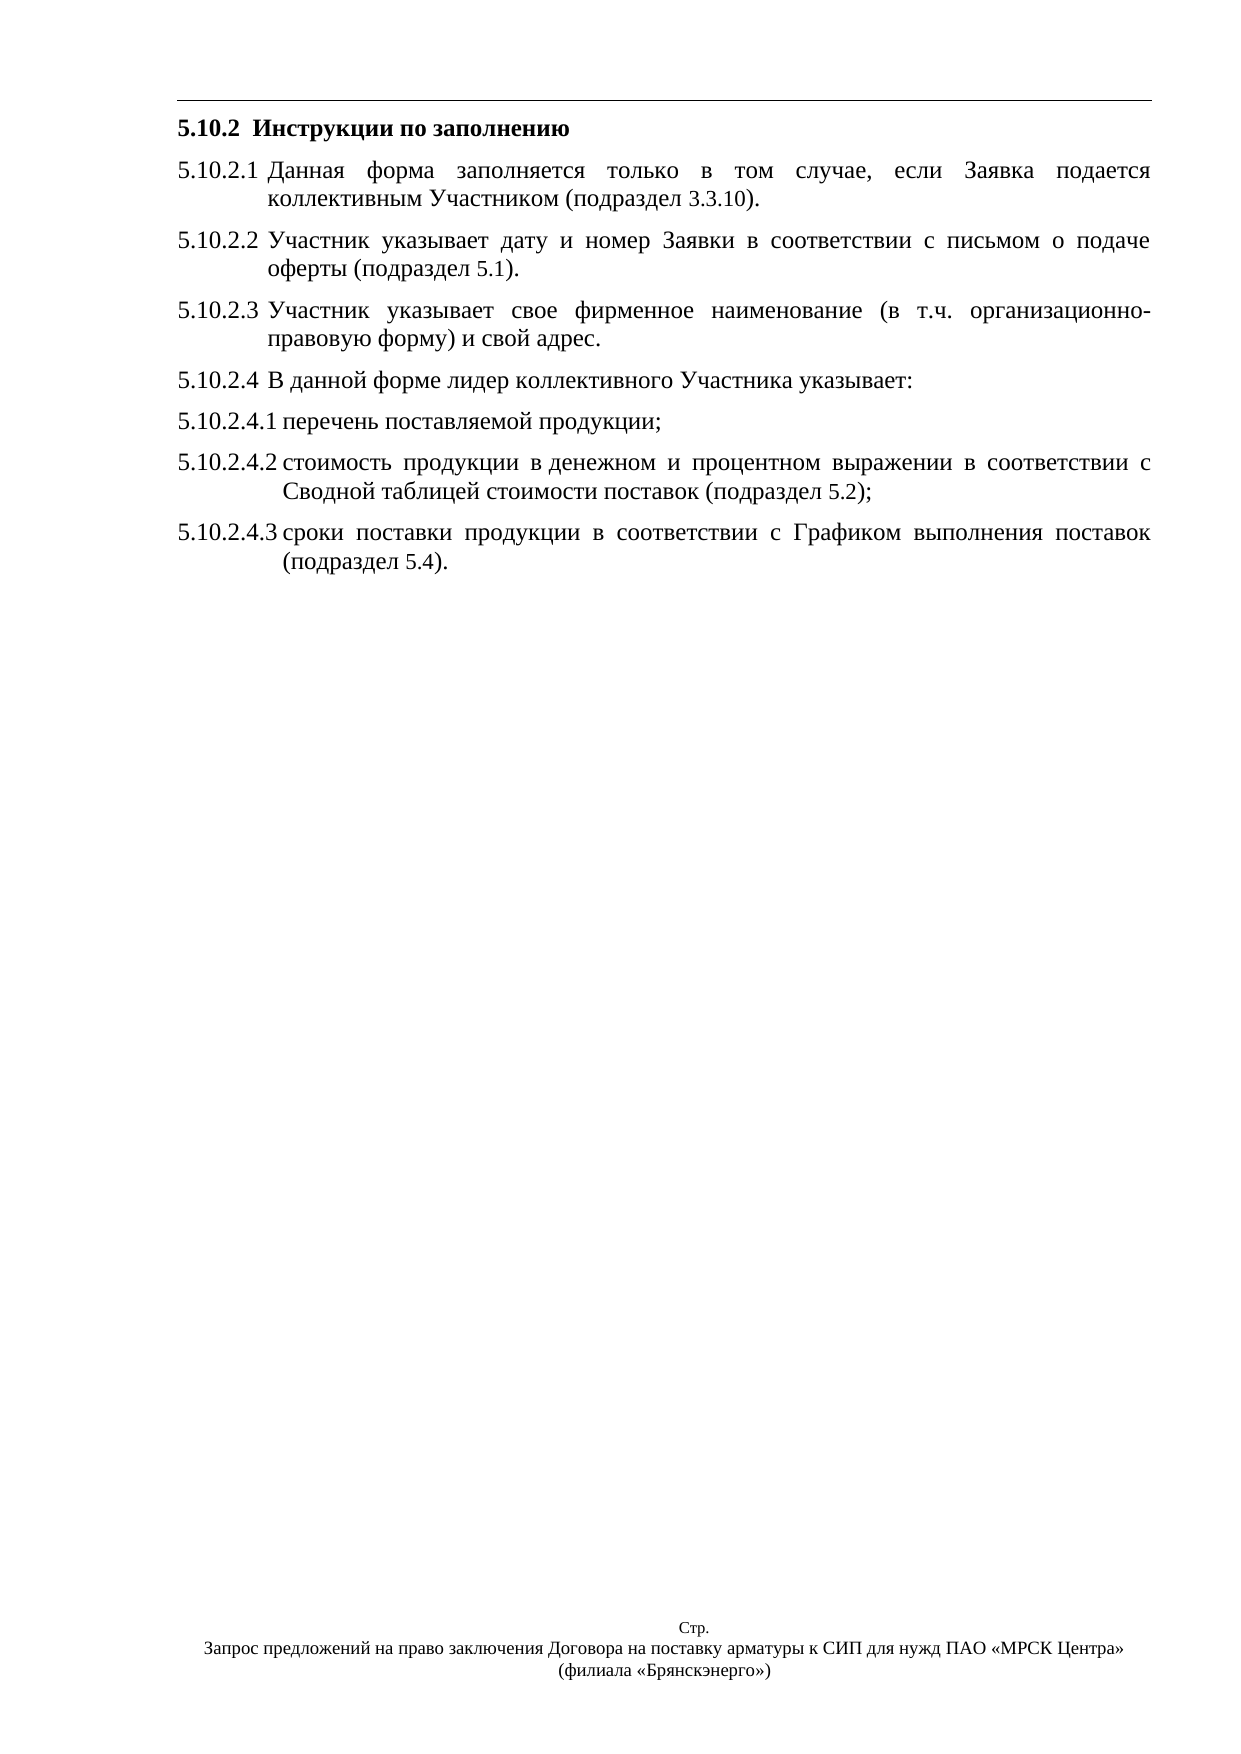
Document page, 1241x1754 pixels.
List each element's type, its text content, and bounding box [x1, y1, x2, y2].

list стоимость продукции в денежном и процентном выражении в соответствии с Сводной таблицей стоимости поставок (подраздел 5.2); [177, 447, 1152, 505]
list перечень поставляемой продукции; [177, 406, 1152, 435]
list Данная форма заполняется только в том случае, если Заявка подается коллективным Участником (подраздел 3.3.10). [177, 155, 1152, 212]
list Участник указывает свое фирменное наименование (в т.ч. организационно-правовую форму) и свой адрес. [177, 295, 1152, 352]
list В данной форме лидер коллективного Участника указывает: [177, 365, 1152, 393]
list сроки поставки продукции в соответствии с Графиком выполнения поставок (подраздел 5.4). [177, 517, 1152, 575]
subtitle Инструкции по заполнению [177, 113, 1152, 142]
list Участник указывает дату и номер Заявки в соответствии с письмом о подаче оферты (подраздел 5.1). [177, 225, 1152, 282]
